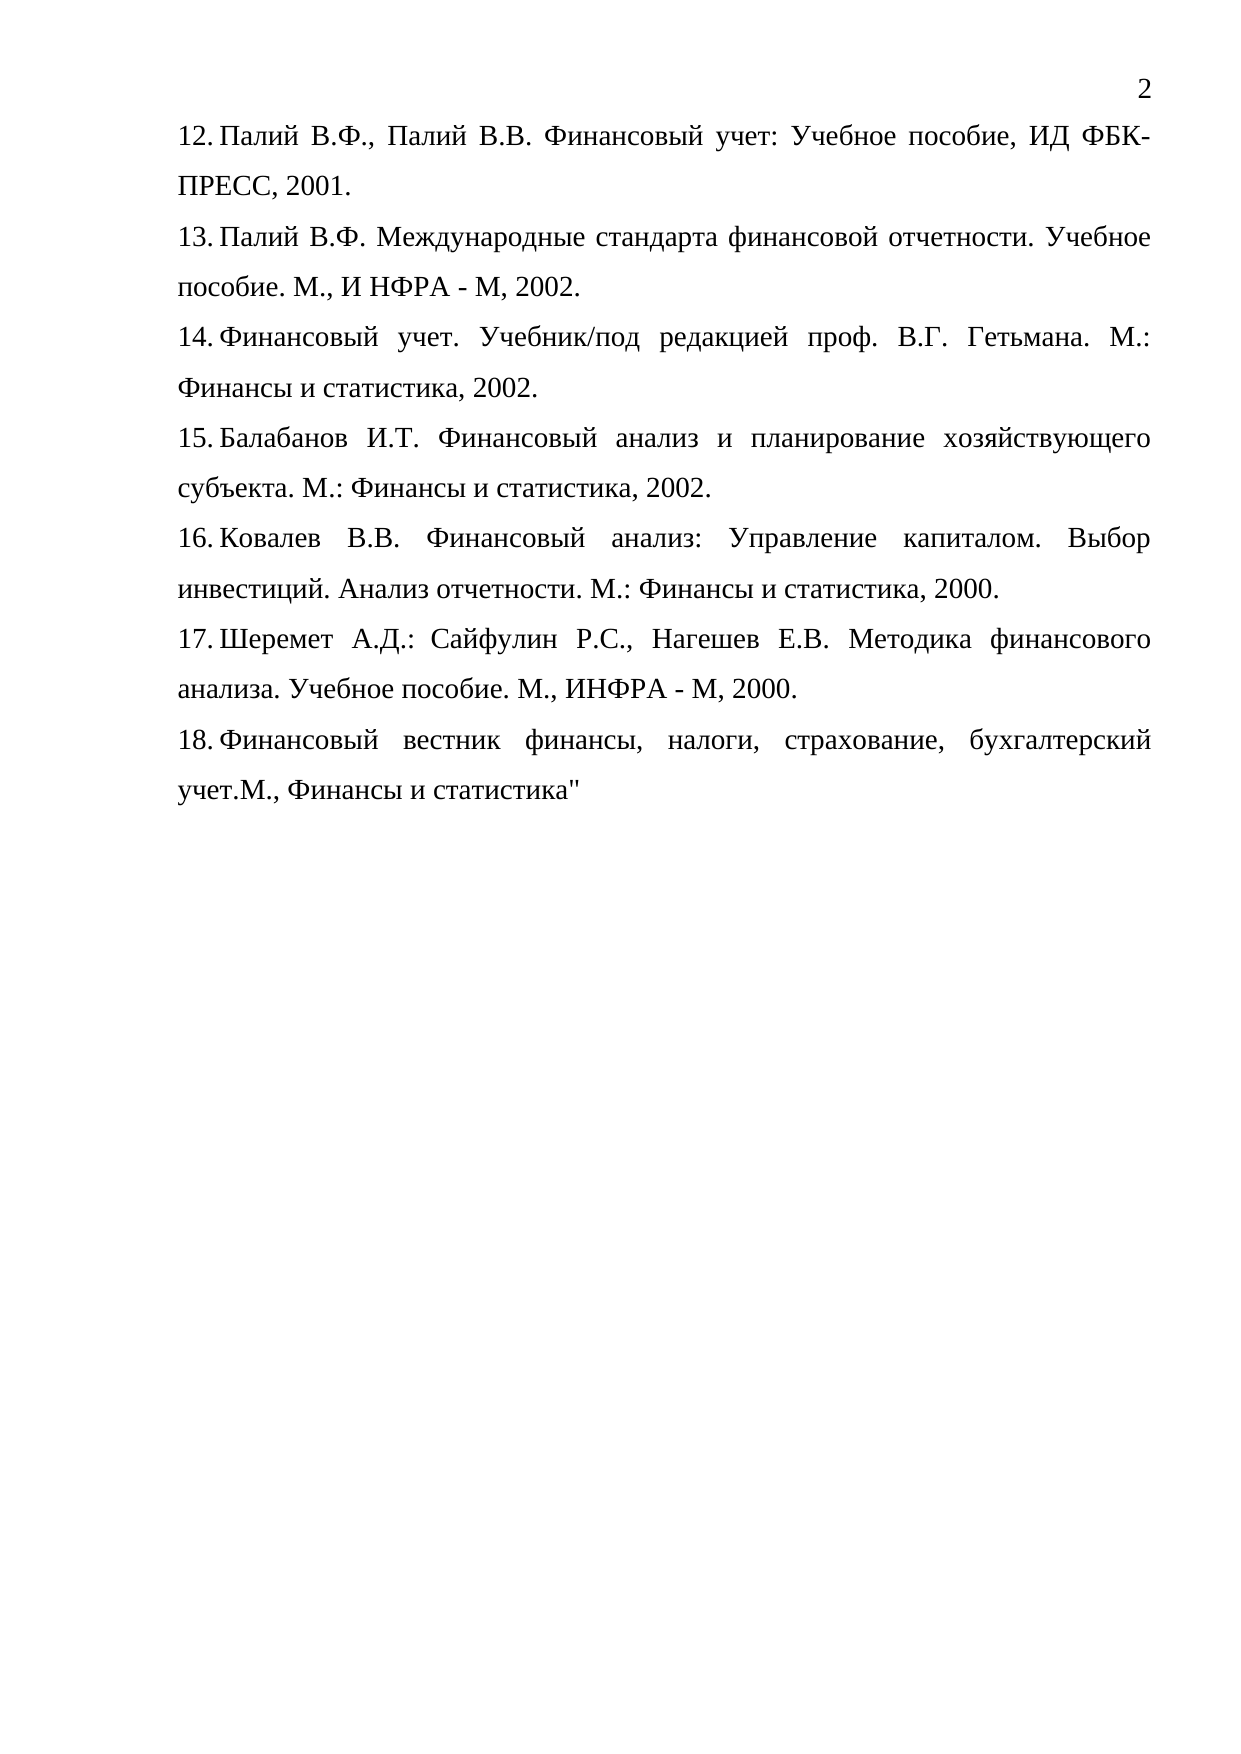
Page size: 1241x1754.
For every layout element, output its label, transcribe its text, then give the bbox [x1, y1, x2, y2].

text Балабанов И.Т. Финансовый анализ и планирование хозяйствующего субъекта. М.: Финансы и статистика, 2002. [177, 420, 1152, 504]
text Финансовый вестник финансы, налоги, страхование, бухгалтерский учет.М., Финансы и статистика" [177, 722, 1152, 806]
text Финансовый учет. Учебник/под редакцией проф. В.Г. Гетьмана. М.: Финансы и статистика, 2002. [177, 319, 1152, 403]
text Ковалев В.В. Финансовый анализ: Управление капиталом. Выбор инвестиций. Анализ отчетности. М.: Финансы и статистика, 2000. [177, 521, 1152, 604]
text Палий В.Ф. Международные стандарта финансовой отчетности. Учебное пособие. М., И НФРА - М, 2002. [177, 219, 1152, 303]
text Шеремет А.Д.: Сайфулин Р.С., Нагешев Е.В. Методика финансового анализа. Учебное пособие. М., ИНФРА - М, 2000. [177, 621, 1152, 705]
text Палий В.Ф., Палий В.В. Финансовый учет: Учебное пособие, ИД ФБК-ПРЕСС, 2001. [177, 118, 1152, 202]
